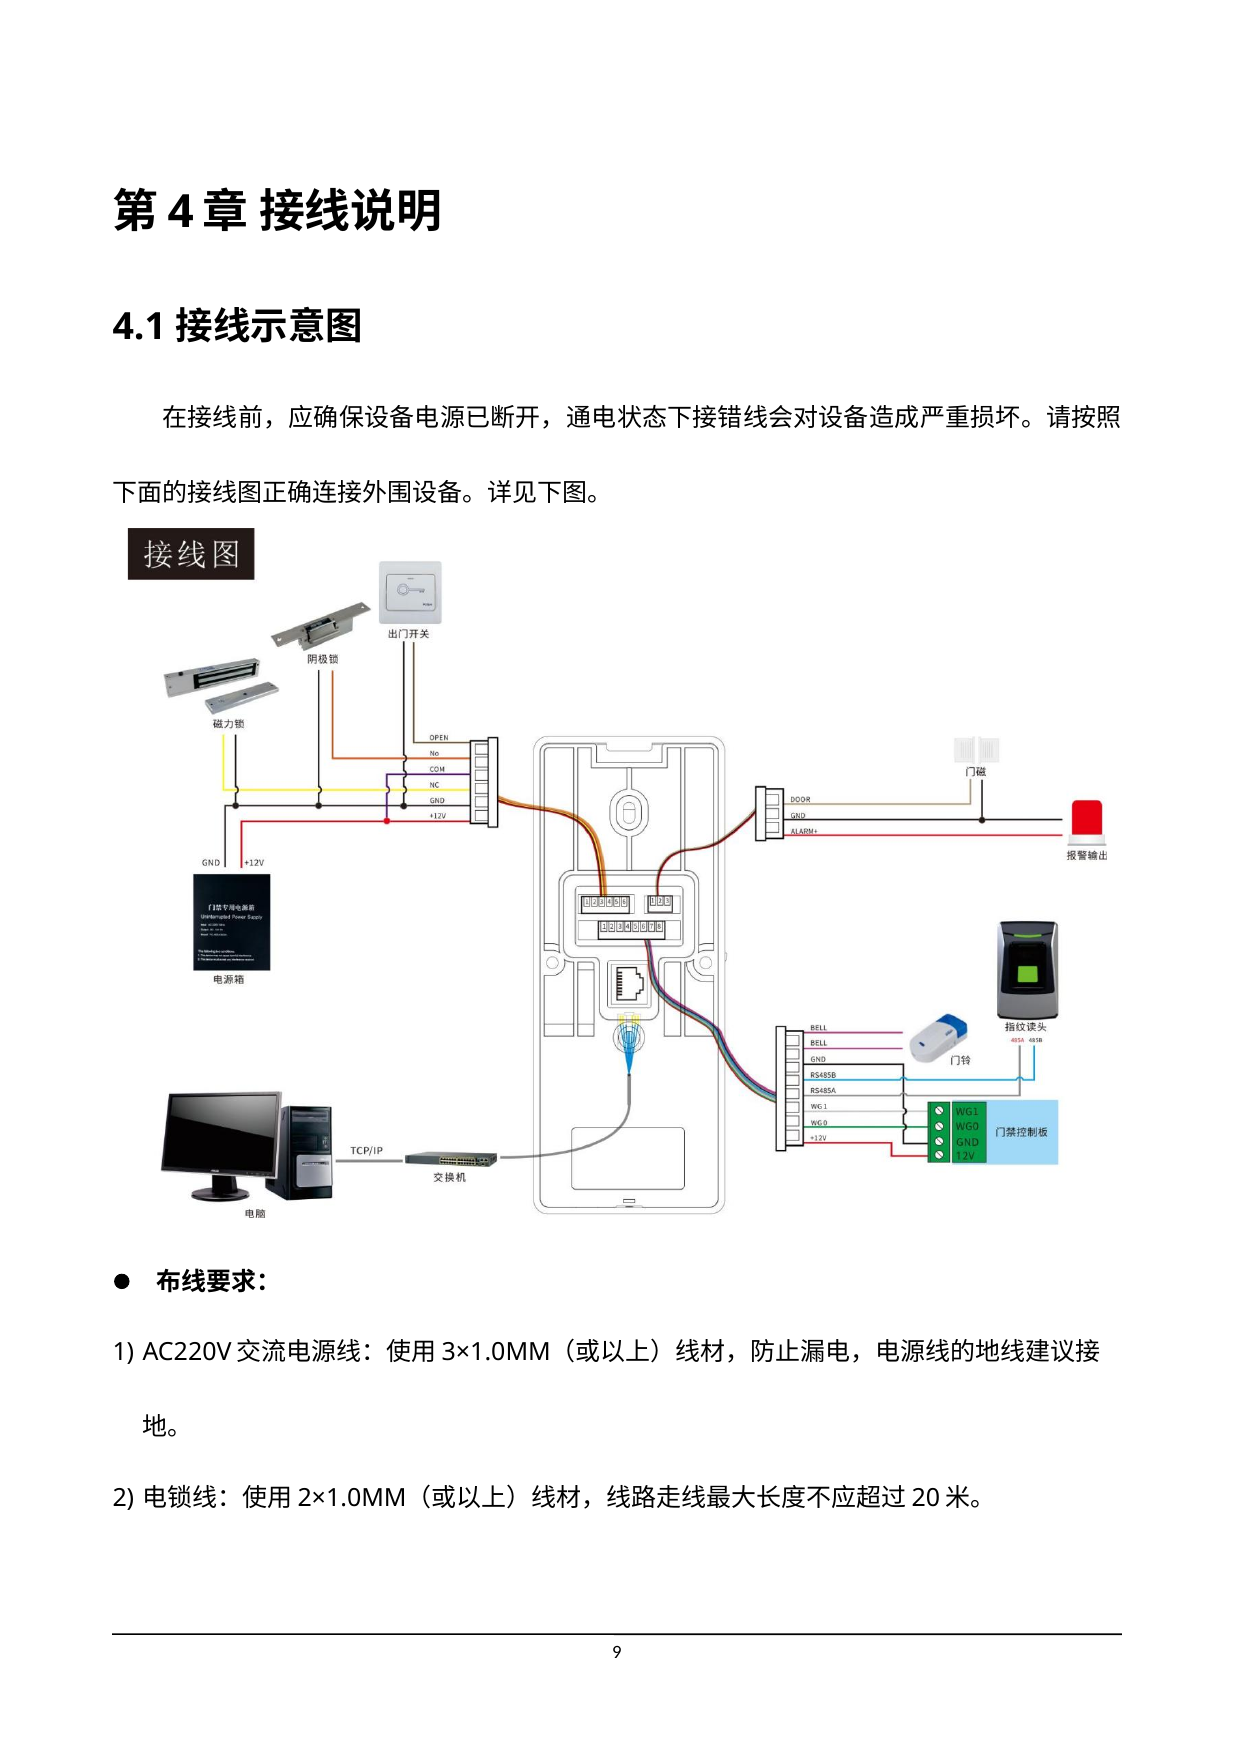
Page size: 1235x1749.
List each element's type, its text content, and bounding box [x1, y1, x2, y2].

subtitle 第4章 接线说明 [112, 159, 1122, 257]
list 电锁线：使用2×1.0MM（或以上）线材，线路走线最大长度不应超过20米。 [112, 1463, 1122, 1528]
text 在接线前，应确保设备电源已断开，通电状态下接错线会对设备造成严重损坏。请按照下面的接线图正确连接外围设备。详见下图。 [112, 383, 1122, 523]
list AC220V交流电源线：使用3×1.0MM（或以上）线材，防止漏电，电源线的地线建议接地。 [112, 1317, 1122, 1457]
picture [127, 528, 1107, 1218]
subtitle 4.1 接线示意图 [112, 291, 1122, 356]
list 布线要求： [112, 1247, 1122, 1312]
